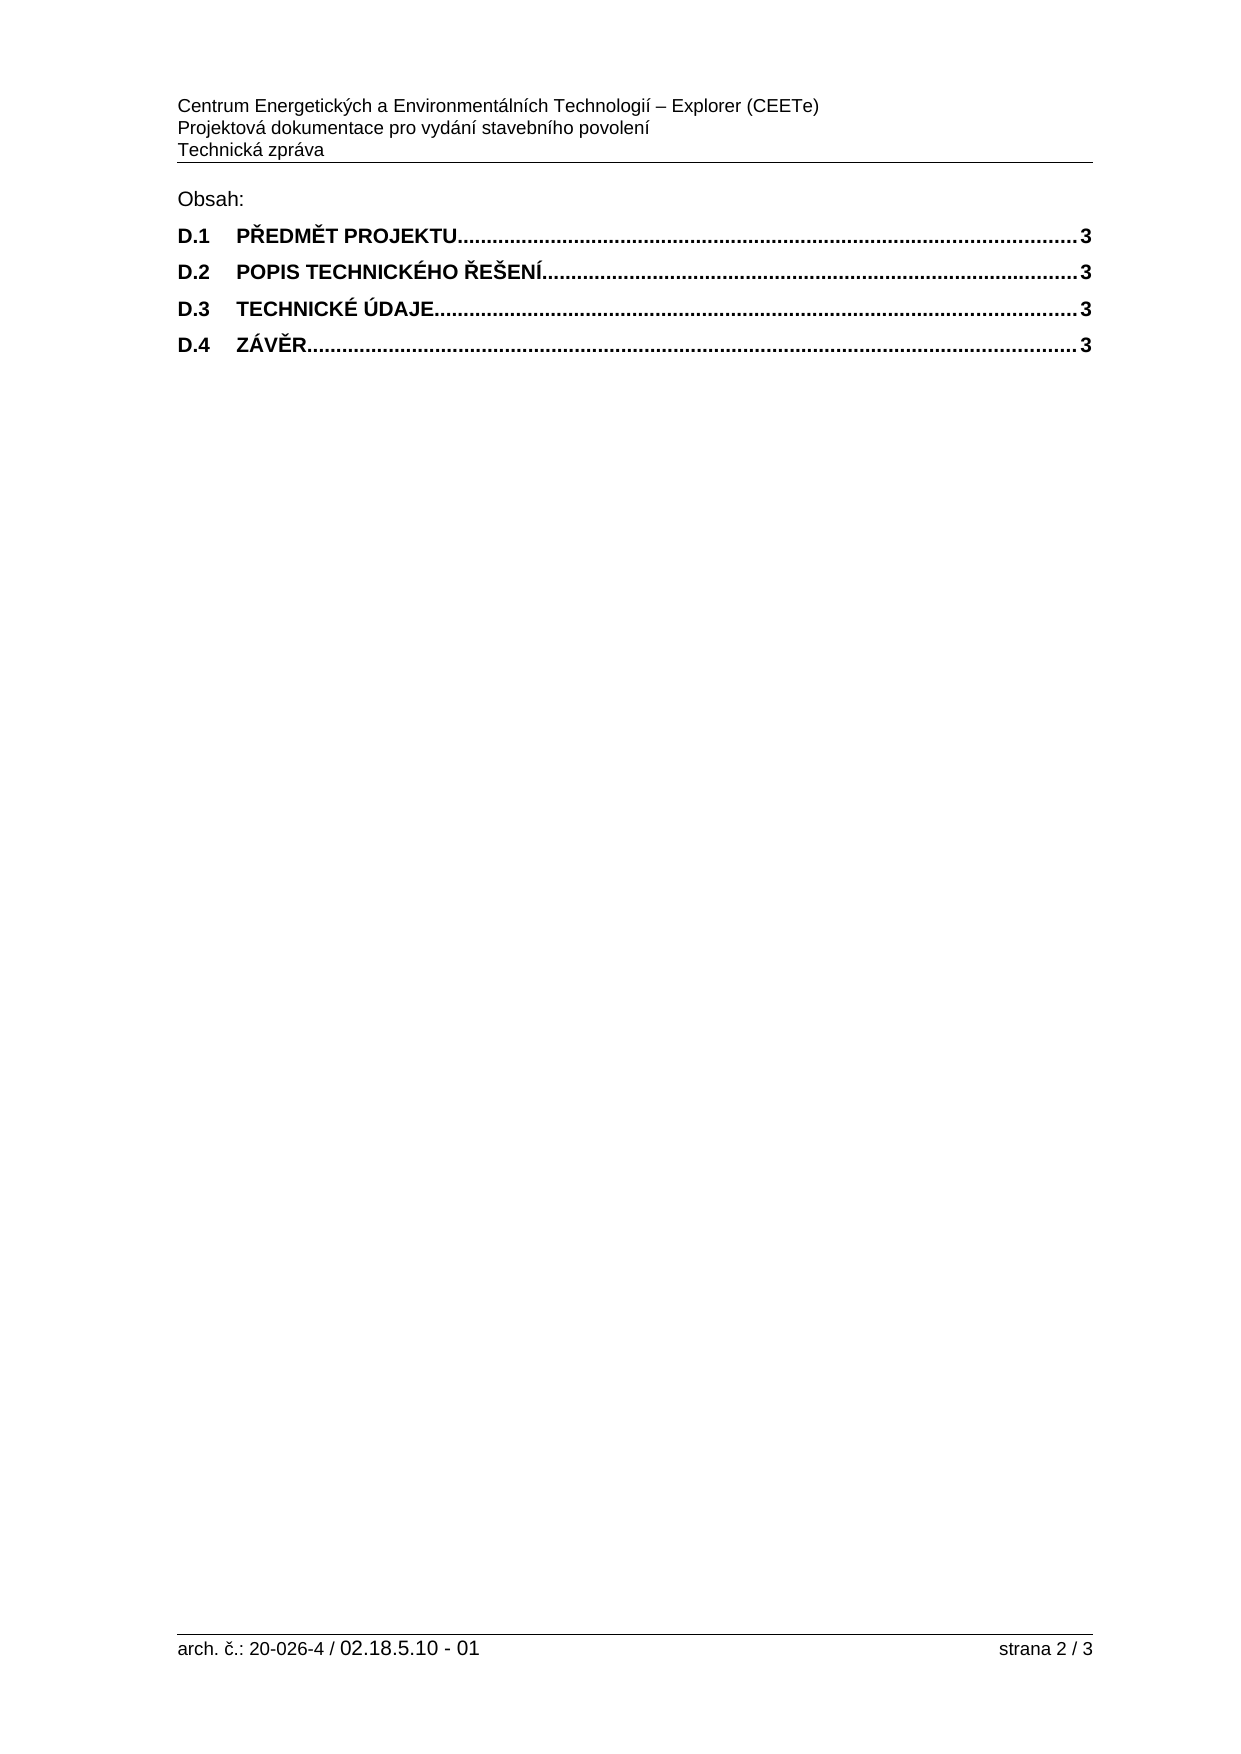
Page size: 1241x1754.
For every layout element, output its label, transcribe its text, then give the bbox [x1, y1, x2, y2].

text D.3 TECHNICKÉ ÚDAJE 3 [177, 296, 1093, 320]
text D.2 POPIS TECHNICKÉHO ŘEŠENÍ 3 [177, 260, 1093, 284]
text Obsah: [177, 187, 1093, 211]
text D.4 ZÁVĚR 3 [177, 333, 1093, 357]
text D.1 PŘEDMĚT PROJEKTU 3 [177, 223, 1093, 247]
